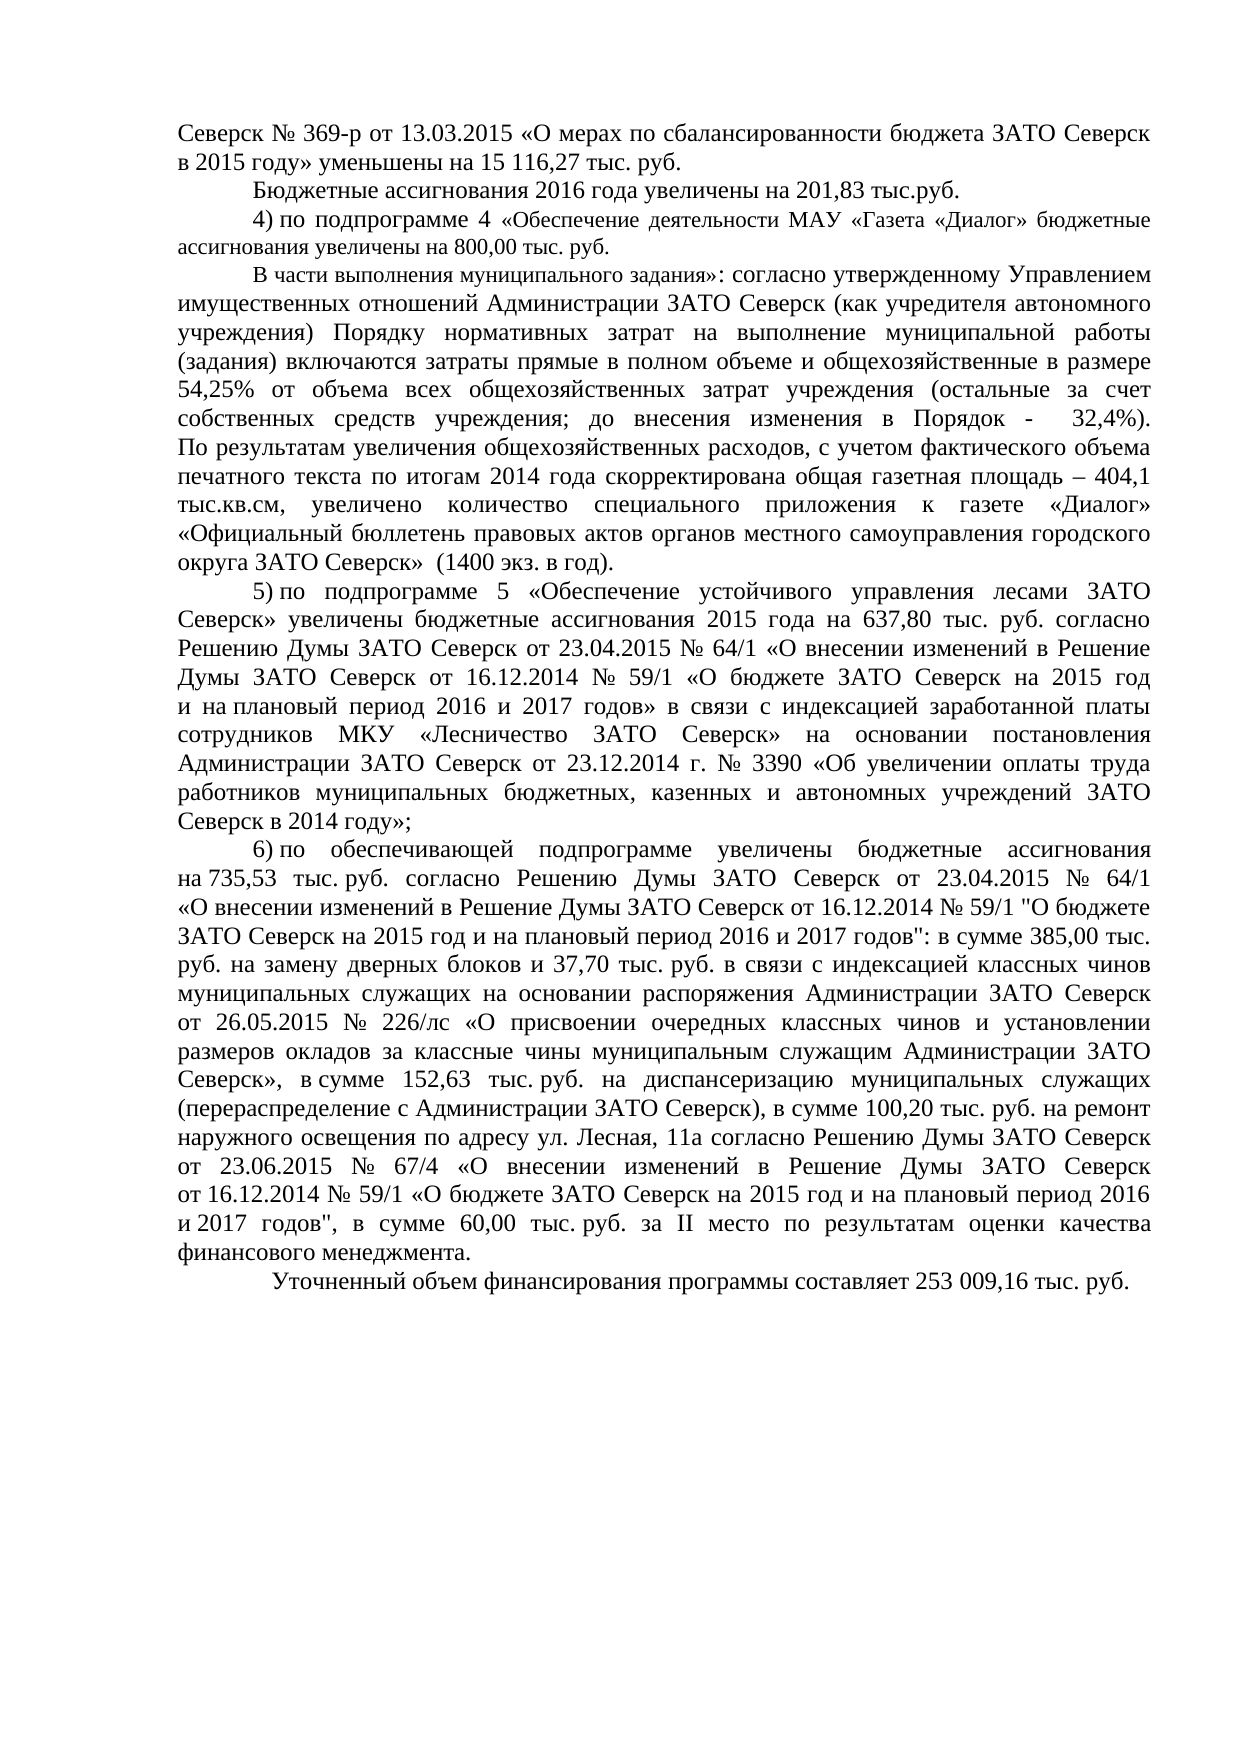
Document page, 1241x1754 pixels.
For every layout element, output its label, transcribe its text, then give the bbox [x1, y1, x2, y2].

text Уточненный объем финансирования программы составляет 253 009,16 тыс. руб. [177, 1266, 1152, 1294]
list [177, 118, 1152, 176]
list Бюджетные ассигнования 2016 года увеличены на 201,83 тыс.руб. [177, 176, 1152, 204]
list В части выполнения муниципального задания»: согласно утвержденному Управлением имущественных отношений Администрации ЗАТО Северск (как учредителя автономного учреждения) Порядку нормативных затрат на выполнение муниципальной работы (задания) включаются затраты прямые в полном объеме и общехозяйственные в размере 54,25% от объема всех общехозяйственных затрат учреждения (остальные за счет собственных средств учреждения; до внесения изменения в Порядок - 32,4%). По результатам увеличения общехозяйственных расходов, с учетом фактического объема печатного текста по итогам 2014 года скорректирована общая газетная площадь – 404,1 тыс.кв.см, увеличено количество специального приложения к газете «Диалог» «Официальный бюллетень правовых актов органов местного самоуправления городского округа ЗАТО Северск» (1400 экз. в год). [177, 259, 1152, 576]
list 6) по обеспечивающей подпрограмме увеличены бюджетные ассигнования на 735,53 тыс. руб. согласно Решению Думы ЗАТО Северск от 23.04.2015 № 64/1 «О внесении изменений в Решение Думы ЗАТО Северск от 16.12.2014 № 59/1 "О бюджете ЗАТО Северск на 2015 год и на плановый период 2016 и 2017 годов": в сумме 385,00 тыс. руб. на замену дверных блоков и 37,70 тыс. руб. в связи с индексацией классных чинов муниципальных служащих на основании распоряжения Администрации ЗАТО Северск от 26.05.2015 № 226/лс «О присвоении очередных классных чинов и установлении размеров окладов за классные чины муниципальным служащим Администрации ЗАТО Северск», в сумме 152,63 тыс. руб. на диспансеризацию муниципальных служащих (перераспределение с Администрации ЗАТО Северск), в сумме 100,20 тыс. руб. на ремонт наружного освещения по адресу ул. Лесная, 11а согласно Решению Думы ЗАТО Северск от 23.06.2015 № 67/4 «О внесении изменений в Решение Думы ЗАТО Северск от 16.12.2014 № 59/1 «О бюджете ЗАТО Северск на 2015 год и на плановый период 2016 и 2017 годов", в сумме 60,00 тыс. руб. за II место по результатам оценки качества финансового менеджмента. [177, 834, 1152, 1266]
list 4) по подпрограмме 4 «Обеспечение деятельности МАУ «Газета «Диалог» бюджетные ассигнования увеличены на 800,00 тыс. руб. [177, 204, 1152, 259]
list 5) по подпрограмме 5 «Обеспечение устойчивого управления лесами ЗАТО Северск» увеличены бюджетные ассигнования 2015 года на 637,80 тыс. руб. согласно Решению Думы ЗАТО Северск от 23.04.2015 № 64/1 «О внесении изменений в Решение Думы ЗАТО Северск от 16.12.2014 № 59/1 «О бюджете ЗАТО Северск на 2015 год и на плановый период 2016 и 2017 годов» в связи с индексацией заработанной платы сотрудников МКУ «Лесничество ЗАТО Северск» на основании постановления Администрации ЗАТО Северск от 23.12.2014 г. № 3390 «Об увеличении оплаты труда работников муниципальных бюджетных, казенных и автономных учреждений ЗАТО Северск в 2014 году»; [177, 576, 1152, 834]
